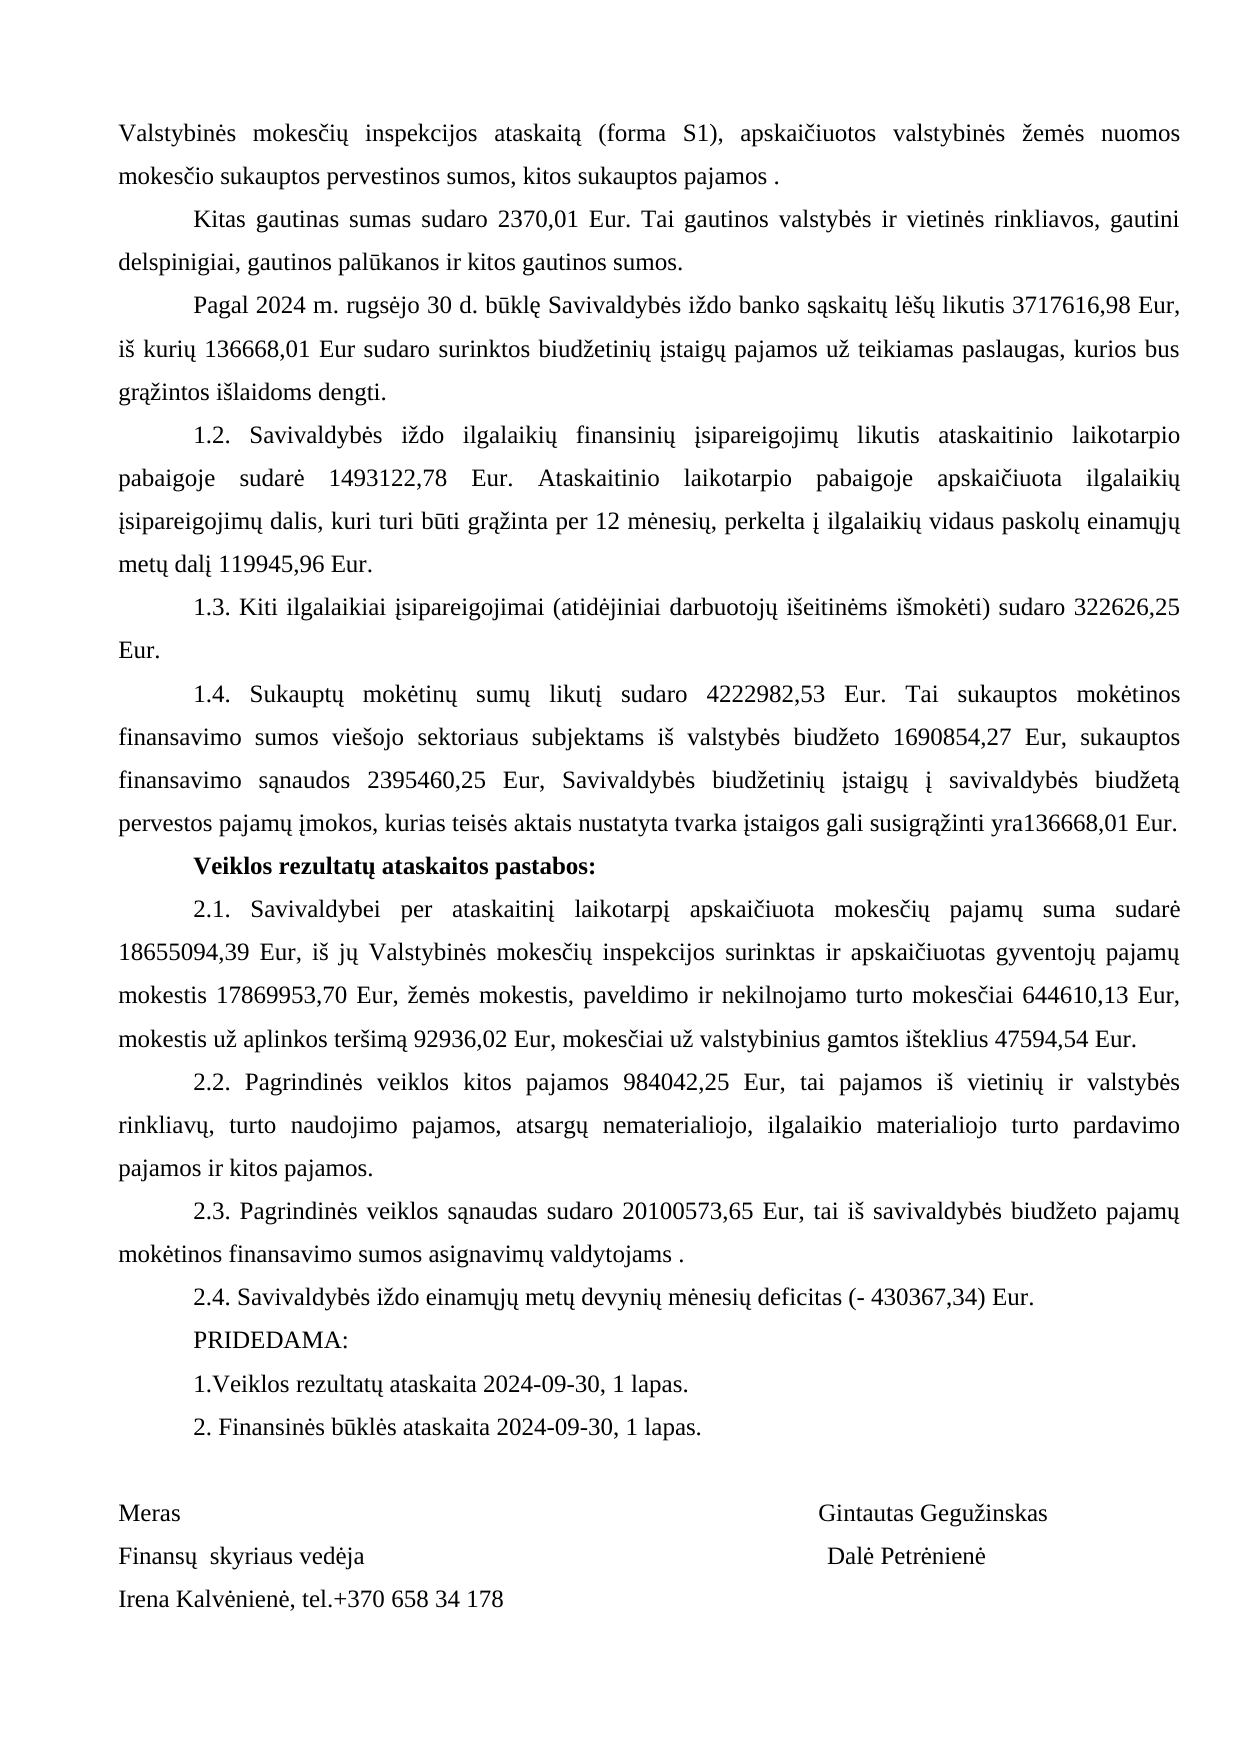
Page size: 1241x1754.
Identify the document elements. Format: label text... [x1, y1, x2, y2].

text Pagal 2024 m. rugsėjo 30 d. būklę Savivaldybės iždo banko sąskaitų lėšų likutis 3717616,98 Eur, iš kurių 136668,01 Eur sudaro surinktos biudžetinių įstaigų pajamos už teikiamas paslaugas, kurios bus grąžintos išlaidoms dengti. [118, 291, 1181, 406]
text 1.2. Savivaldybės iždo ilgalaikių finansinių įsipareigojimų likutis ataskaitinio laikotarpio pabaigoje sudarė 1493122,78 Eur. Ataskaitinio laikotarpio pabaigoje apskaičiuota ilgalaikių įsipareigojimų dalis, kuri turi būti grąžinta per 12 mėnesių, perkelta į ilgalaikių vidaus paskolų einamųjų metų dalį 119945,96 Eur. [118, 420, 1181, 578]
text Veiklos rezultatų ataskaitos pastabos: [118, 851, 1181, 880]
text 2. Finansinės būklės ataskaita 2024-09-30, 1 lapas. [118, 1412, 1181, 1441]
text PRIDEDAMA: [118, 1326, 1181, 1354]
text 2.3. Pagrindinės veiklos sąnaudas sudaro 20100573,65 Eur, tai iš savivaldybės biudžeto pajamų mokėtinos finansavimo sumos asignavimų valdytojams . [118, 1196, 1181, 1268]
text 2.4. Savivaldybės iždo einamųjų metų devynių mėnesių deficitas (- 430367,34) Eur. [118, 1282, 1181, 1311]
text Finansų skyriaus vedėja Dalė Petrėnienė [118, 1541, 1181, 1570]
text 1.3. Kiti ilgalaikiai įsipareigojimai (atidėjiniai darbuotojų išeitinėms išmokėti) sudaro 322626,25 Eur. [118, 592, 1181, 664]
text 1.4. Sukauptų mokėtinų sumų likutį sudaro 4222982,53 Eur. Tai sukauptos mokėtinos finansavimo sumos viešojo sektoriaus subjektams iš valstybės biudžeto 1690854,27 Eur, sukauptos finansavimo sąnaudos 2395460,25 Eur, Savivaldybės biudžetinių įstaigų į savivaldybės biudžetą pervestos pajamų įmokos, kurias teisės aktais nustatyta tvarka įstaigos gali susigrąžinti yra136668,01 Eur. [118, 679, 1181, 837]
text 2.1. Savivaldybei per ataskaitinį laikotarpį apskaičiuota mokesčių pajamų suma sudarė 18655094,39 Eur, iš jų Valstybinės mokesčių inspekcijos surinktas ir apskaičiuotas gyventojų pajamų mokestis 17869953,70 Eur, žemės mokestis, paveldimo ir nekilnojamo turto mokesčiai 644610,13 Eur, mokestis už aplinkos teršimą 92936,02 Eur, mokesčiai už valstybinius gamtos išteklius 47594,54 Eur. [118, 894, 1181, 1052]
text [118, 118, 1181, 190]
text 1.Veiklos rezultatų ataskaita 2024-09-30, 1 lapas. [118, 1369, 1181, 1397]
text Kitas gautinas sumas sudaro 2370,01 Eur. Tai gautinos valstybės ir vietinės rinkliavos, gautini delspinigiai, gautinos palūkanos ir kitos gautinos sumos. [118, 204, 1181, 276]
text Irena Kalvėnienė, tel.+370 658 34 178 [118, 1584, 1181, 1613]
text 2.2. Pagrindinės veiklos kitos pajamos 984042,25 Eur, tai pajamos iš vietinių ir valstybės rinkliavų, turto naudojimo pajamos, atsargų nematerialiojo, ilgalaikio materialiojo turto pardavimo pajamos ir kitos pajamos. [118, 1067, 1181, 1182]
text Meras Gintautas Gegužinskas [118, 1498, 1181, 1527]
